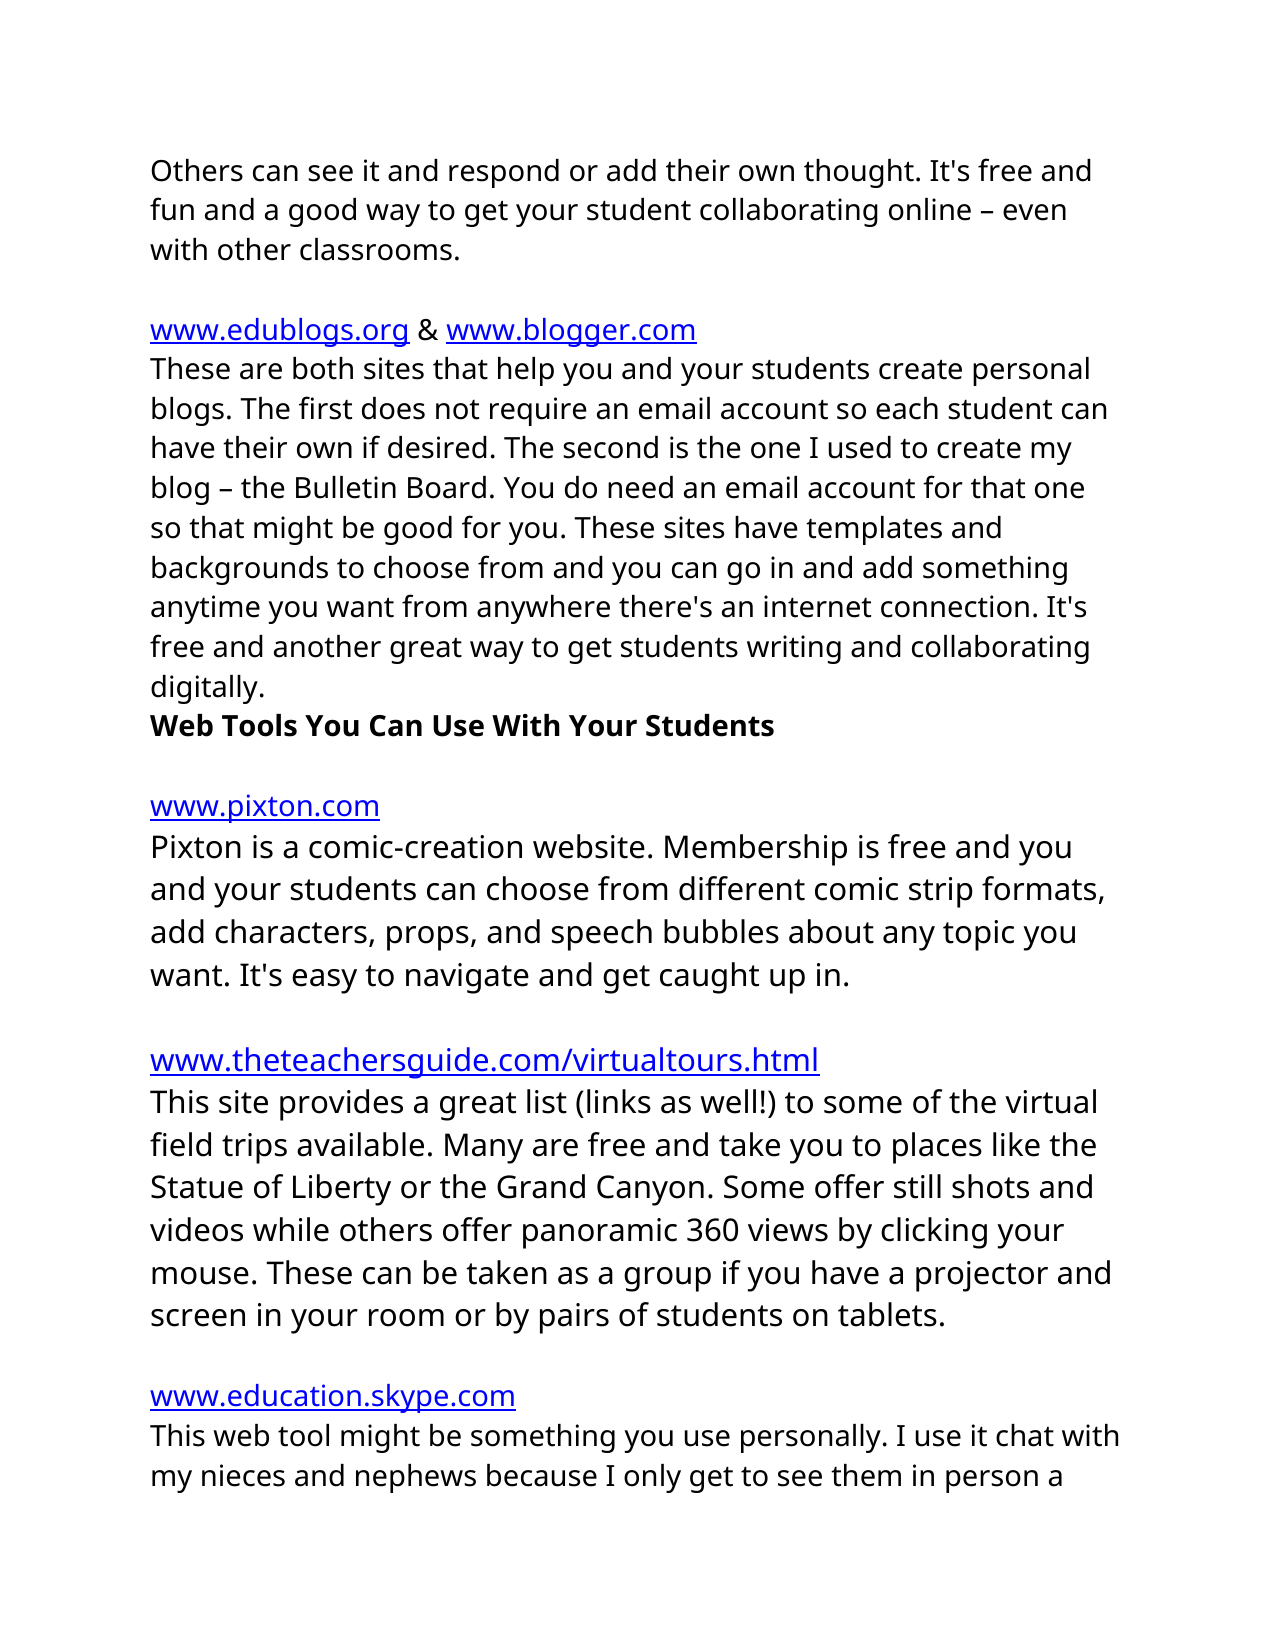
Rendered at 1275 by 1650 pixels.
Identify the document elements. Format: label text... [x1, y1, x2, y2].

text These are both sites that help you and your students create personal blogs. The first does not require an email account so each student can have their own if desired. The second is the one I used to create my blog – the Bulletin Board. You do need an email account for that one so that might be good for you. These sites have templates and backgrounds to choose from and you can go in and add something anytime you want from anywhere there's an internet connection. It's free and another great way to get students writing and collaborating digitally. [150, 348, 1125, 706]
text This site provides a great list (links as well!) to some of the virtual field trips available. Many are free and take you to places like the Statue of Liberty or the Grand Canyon. Some offer still shots and videos while others offer panoramic 360 views by clicking your mouse. These can be taken as a group if you have a projector and screen in your room or by pairs of students on tablets. [150, 1080, 1125, 1336]
text www.edublogs.org & www.blogger.com [150, 309, 1125, 348]
text www.pixton.com [150, 785, 1125, 825]
text Web Tools You Can Use With Your Students [150, 706, 1125, 745]
text www.theteachersguide.com/virtualtours.html [150, 1038, 1125, 1080]
text Pixton is a comic-creation website. Membership is free and you and your students can choose from different comic strip formats, add characters, props, and speech bubbles about any topic you want. It's easy to navigate and get caught up in. [150, 825, 1125, 995]
text www.education.skype.com [150, 1376, 1125, 1415]
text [150, 1415, 1125, 1495]
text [150, 150, 1125, 269]
